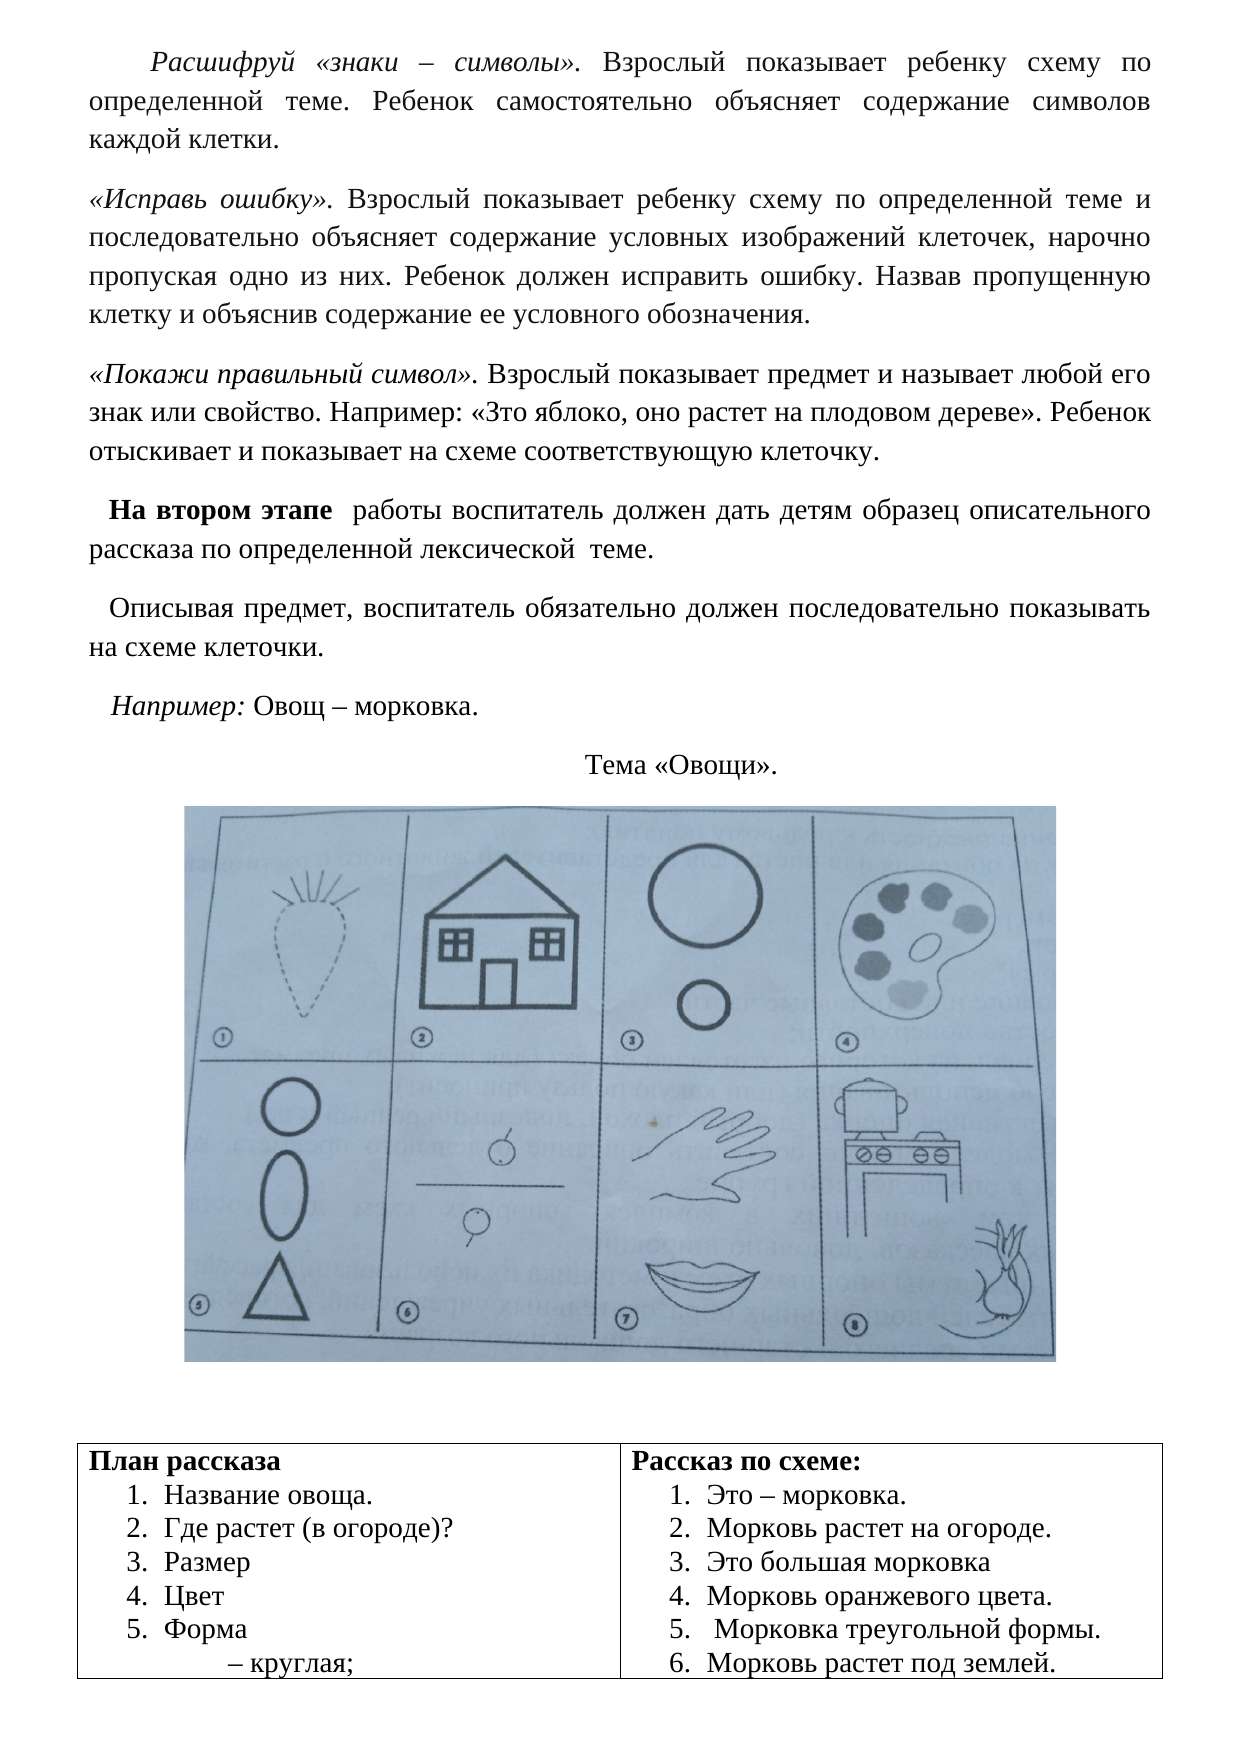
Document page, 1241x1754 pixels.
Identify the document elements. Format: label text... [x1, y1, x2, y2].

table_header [78, 1444, 620, 1678]
text Тема «Овощи». [89, 747, 1152, 781]
text На втором этапе работы воспитатель должен дать детям образец описательного рассказа по определенной лексической теме. [89, 492, 1152, 564]
text Например: Овощ – морковка. [89, 688, 1152, 722]
text Описывая предмет, воспитатель обязательно должен последовательно показывать на схеме клеточки. [89, 590, 1152, 662]
picture [184, 806, 1057, 1362]
text Расшифруй «знаки – символы». Взрослый показывает ребенку схему по определенной теме. Ребенок самостоятельно объясняет содержание символов каждой клетки. [89, 44, 1152, 155]
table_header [621, 1444, 1162, 1678]
text «Покажи правильный символ». Взрослый показывает предмет и называет любой его знак или свойство. Например: «Зто яблоко, оно растет на плодовом дереве». Ребенок отыскивает и показывает на схеме соответствующую клеточку. [89, 356, 1152, 466]
text «Исправь ошибку». Взрослый показывает ребенку схему по определенной теме и последовательно объясняет содержание условных изображений клеточек, нарочно пропуская одно из них. Ребенок должен исправить ошибку. Назвав пропущенную клетку и объяснив содержание ее условного обозначения. [89, 181, 1152, 330]
